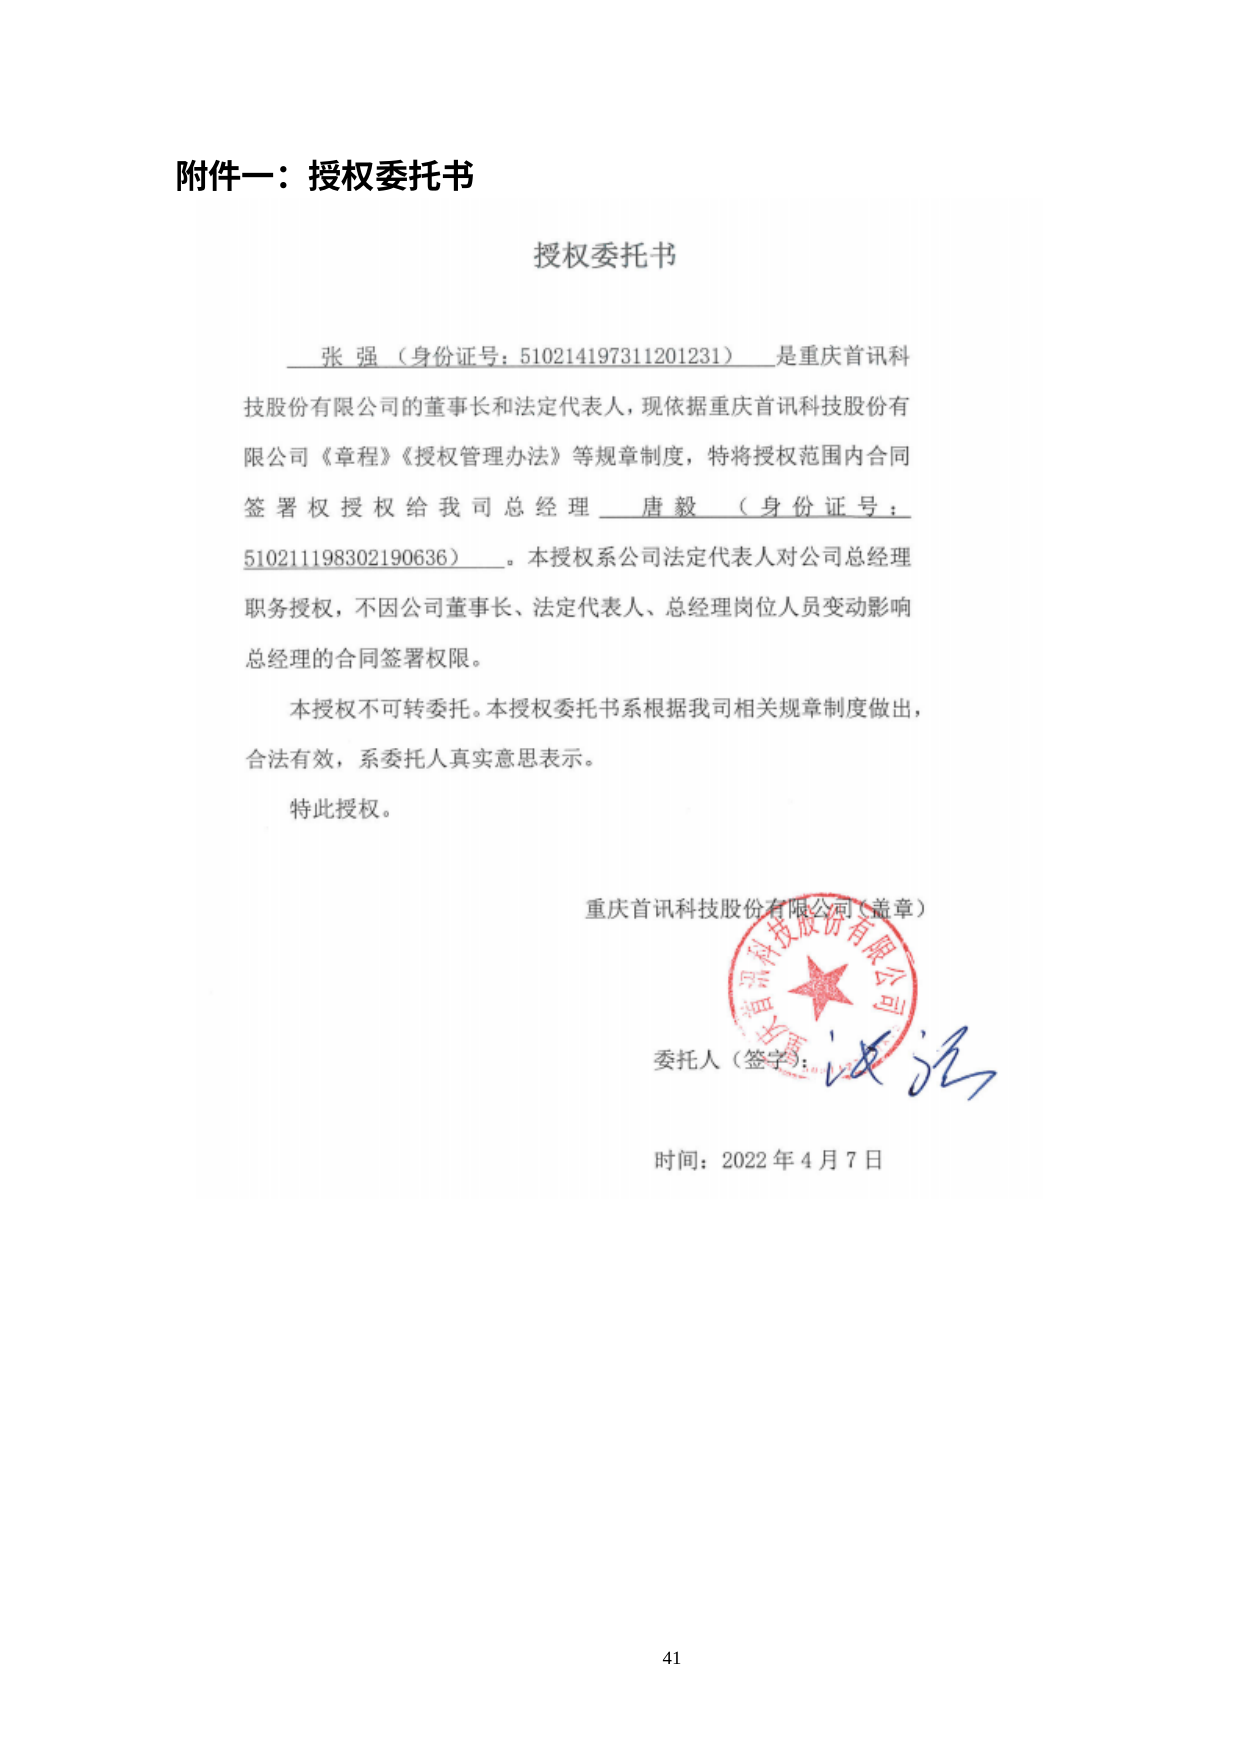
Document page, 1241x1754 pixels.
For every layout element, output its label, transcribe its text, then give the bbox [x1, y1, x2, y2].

text 附件一：授权委托书 [175, 150, 1110, 198]
picture [195, 198, 1043, 1199]
